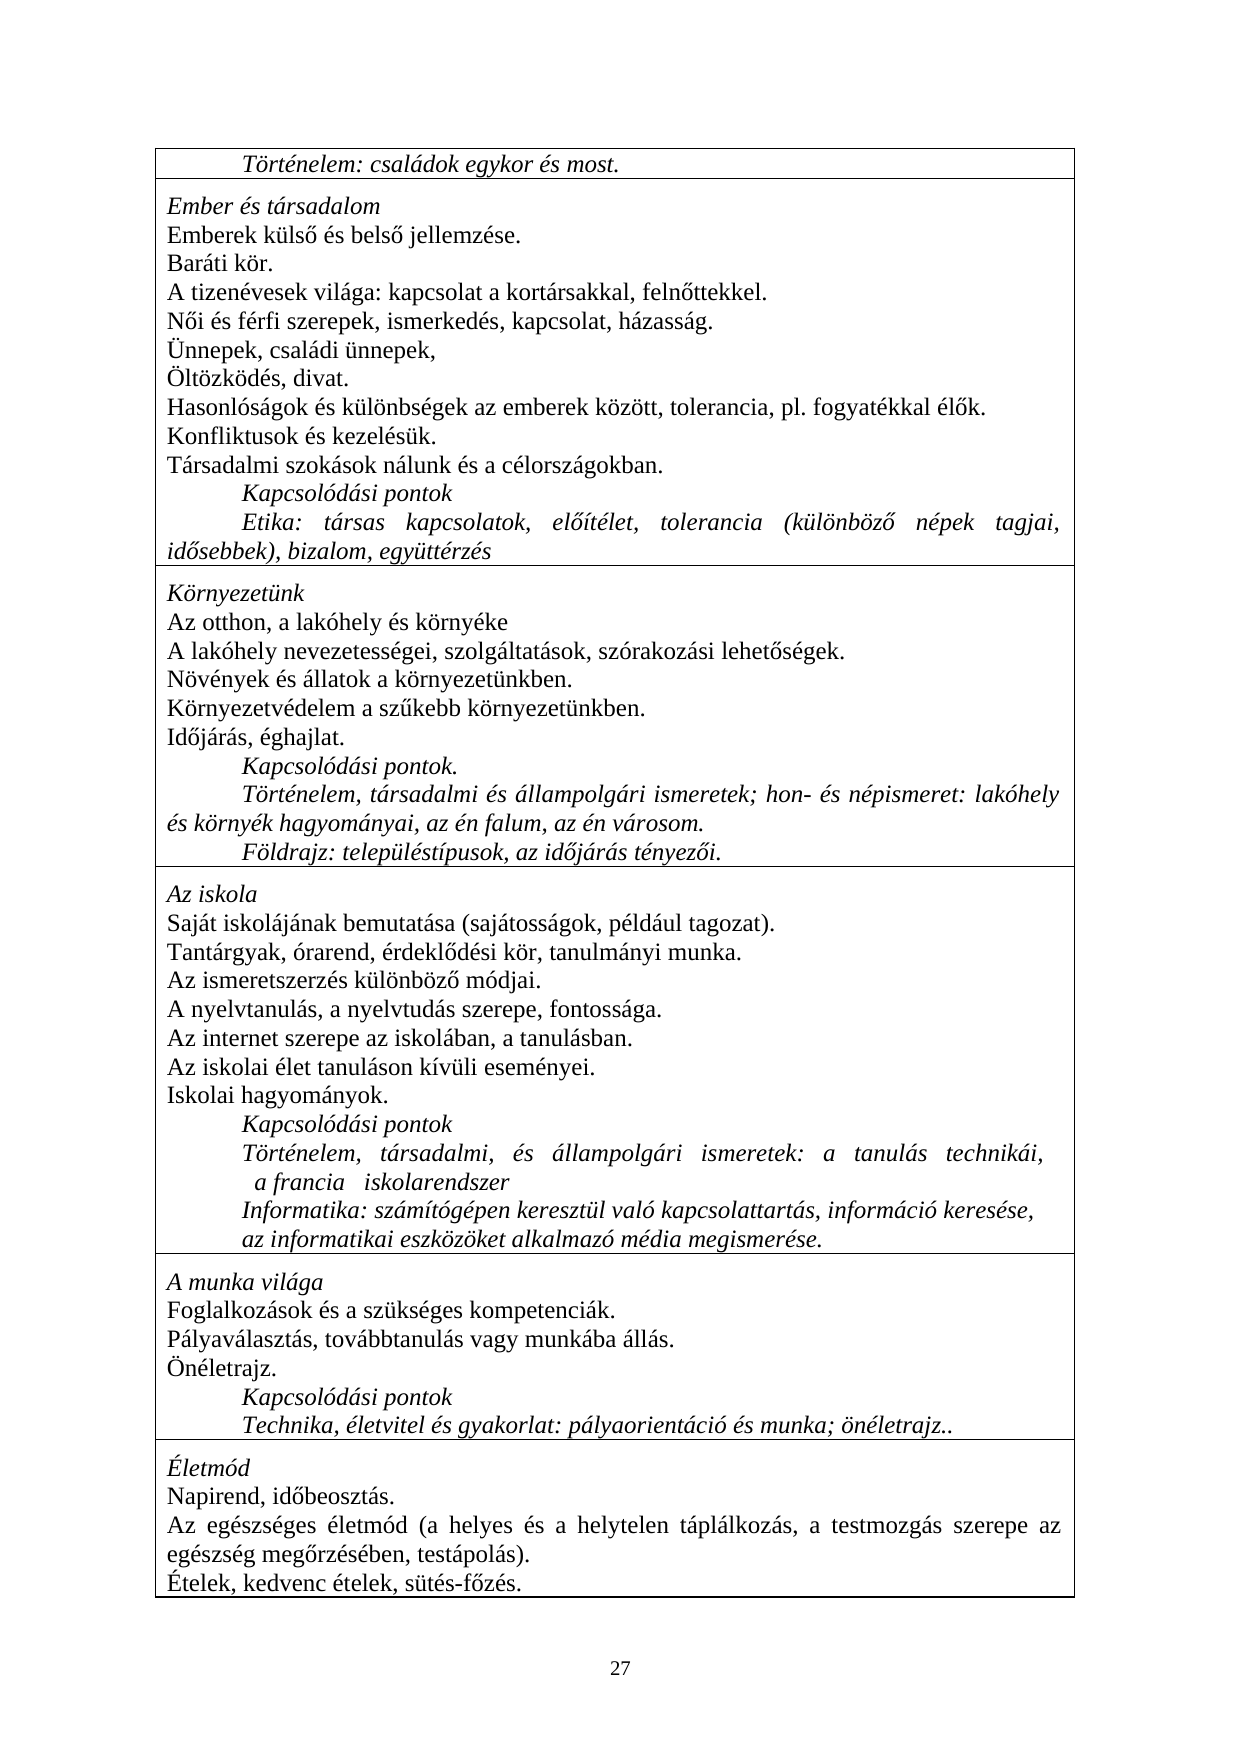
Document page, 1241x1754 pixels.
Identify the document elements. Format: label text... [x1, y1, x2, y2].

table_cell A munka világa Foglalkozások és a szükséges kompetenciák. Pályaválasztás, továbbtanulás vagy munkába állás. Önéletrajz. Kapcsolódási pontok Technika, életvitel és gyakorlat: pályaorientáció és munka; önéletrajz.. [156, 1254, 1074, 1439]
table_cell Az iskola Saját iskolájának bemutatása (sajátosságok, például tagozat). Tantárgyak, órarend, érdeklődési kör, tanulmányi munka. Az ismeretszerzés különböző módjai. A nyelvtanulás, a nyelvtudás szerepe, fontossága. Az internet szerepe az iskolában, a tanulásban. Az iskolai élet tanuláson kívüli eseményei. Iskolai hagyományok. Kapcsolódási pontok Történelem, társadalmi, és állampolgári ismeretek: a tanulás technikái, a francia iskolarendszer Informatika: számítógépen keresztül való kapcsolattartás, információ keresése, az informatikai eszközöket alkalmazó média megismerése. [156, 867, 1074, 1253]
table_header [156, 149, 1074, 177]
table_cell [156, 1440, 1074, 1596]
table_cell Ember és társadalom Emberek külső és belső jellemzése. Baráti kör. A tizenévesek világa: kapcsolat a kortársakkal, felnőttekkel. Női és férfi szerepek, ismerkedés, kapcsolat, házasság. Ünnepek, családi ünnepek, Öltözködés, divat. Hasonlóságok és különbségek az emberek között, tolerancia, pl. fogyatékkal élők. Konfliktusok és kezelésük. Társadalmi szokások nálunk és a célországokban. Kapcsolódási pontok Etika: társas kapcsolatok, előítélet, tolerancia (különböző népek tagjai, idősebbek), bizalom, együttérzés [156, 179, 1074, 565]
table_cell Környezetünk Az otthon, a lakóhely és környéke A lakóhely nevezetességei, szolgáltatások, szórakozási lehetőségek. Növények és állatok a környezetünkben. Környezetvédelem a szűkebb környezetünkben. Időjárás, éghajlat. Kapcsolódási pontok. Történelem, társadalmi és állampolgári ismeretek; hon- és népismeret: lakóhely és környék hagyományai, az én falum, az én városom. Földrajz: településtípusok, az időjárás tényezői. [156, 566, 1074, 866]
